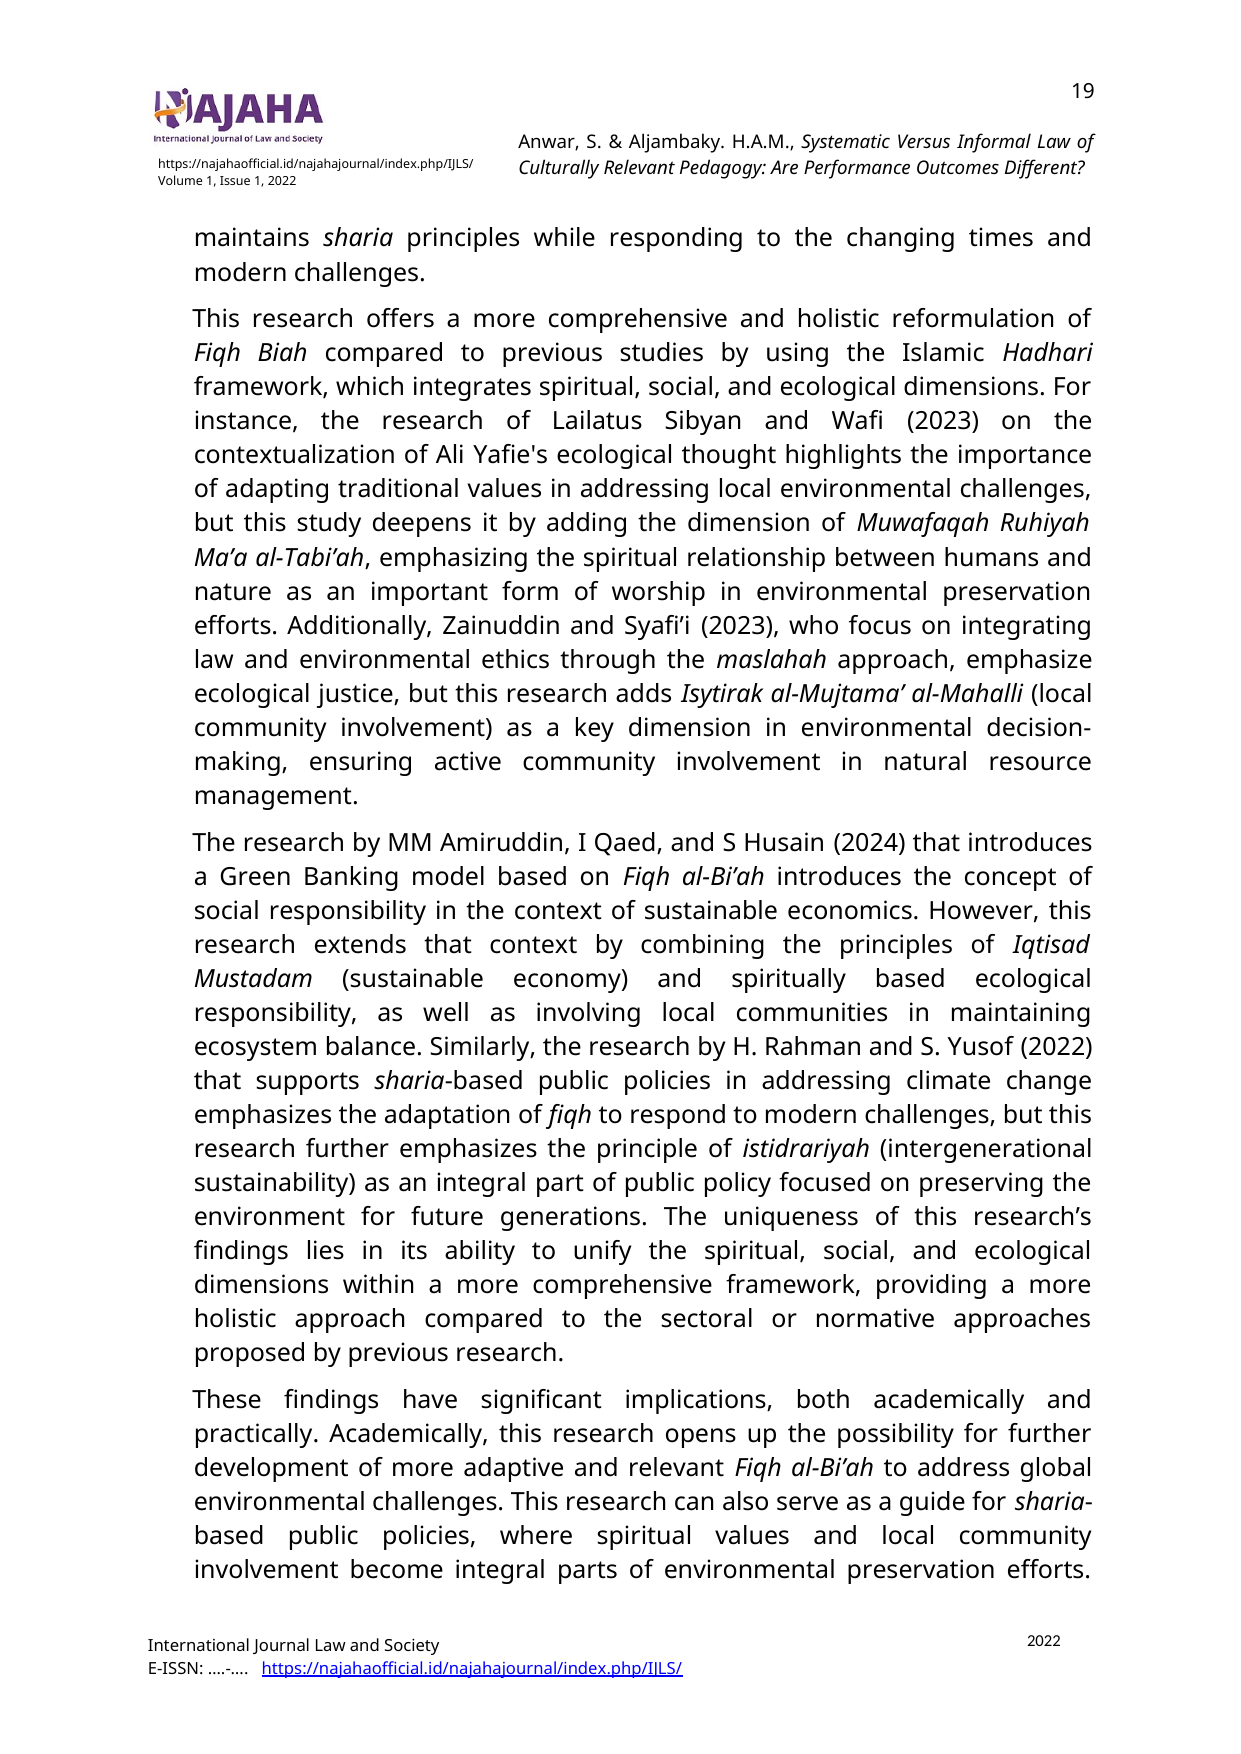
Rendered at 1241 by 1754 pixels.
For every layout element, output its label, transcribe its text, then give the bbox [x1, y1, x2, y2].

text The research by MM Amiruddin, I Qaed, and S Husain that introduces a Green Banking model based on Fiqh al-Bi’ah introduces the concept of social responsibility in the context of sustainable economics. However, this research extends that context by combining the principles of Iqtisad Mustadam (sustainable economy) and spiritually based ecological responsibility, as well as involving local communities in maintaining ecosystem balance. Similarly, the research by H. Rahman and S. Yusof that supports sharia-based public policies in addressing climate change emphasizes the adaptation of fiqh to respond to modern challenges, but this research further emphasizes the principle of istidrariyah (intergenerational sustainability) as an integral part of public policy focused on preserving the environment for future generations. The uniqueness of this research’s findings lies in its ability to unify the spiritual, social, and ecological dimensions within a more comprehensive framework, providing a more holistic approach compared to the sectoral or normative approaches proposed by previous research. [192, 824, 1093, 1369]
picture [147, 75, 328, 158]
text This research offers a more comprehensive and holistic reformulation of Fiqh Biah compared to previous studies by using the Islamic Hadhari framework, which integrates spiritual, social, and ecological dimensions. For instance, the research of Lailatus Sibyan and Wafi on the contextualization of Ali Yafie's ecological thought highlights the importance of adapting traditional values in addressing local environmental challenges, but this study deepens it by adding the dimension of Muwafaqah Ruhiyah Ma’a al-Tabi’ah, emphasizing the spiritual relationship between humans and nature as an important form of worship in environmental preservation efforts. Additionally, Zainuddin and Syafi’i , who focus on integrating law and environmental ethics through the maslahah approach, emphasize ecological justice, but this research adds Isytirak al-Mujtama’ al-Mahalli (local community involvement) as a key dimension in environmental decision-making, ensuring active community involvement in natural resource management. [192, 301, 1093, 812]
